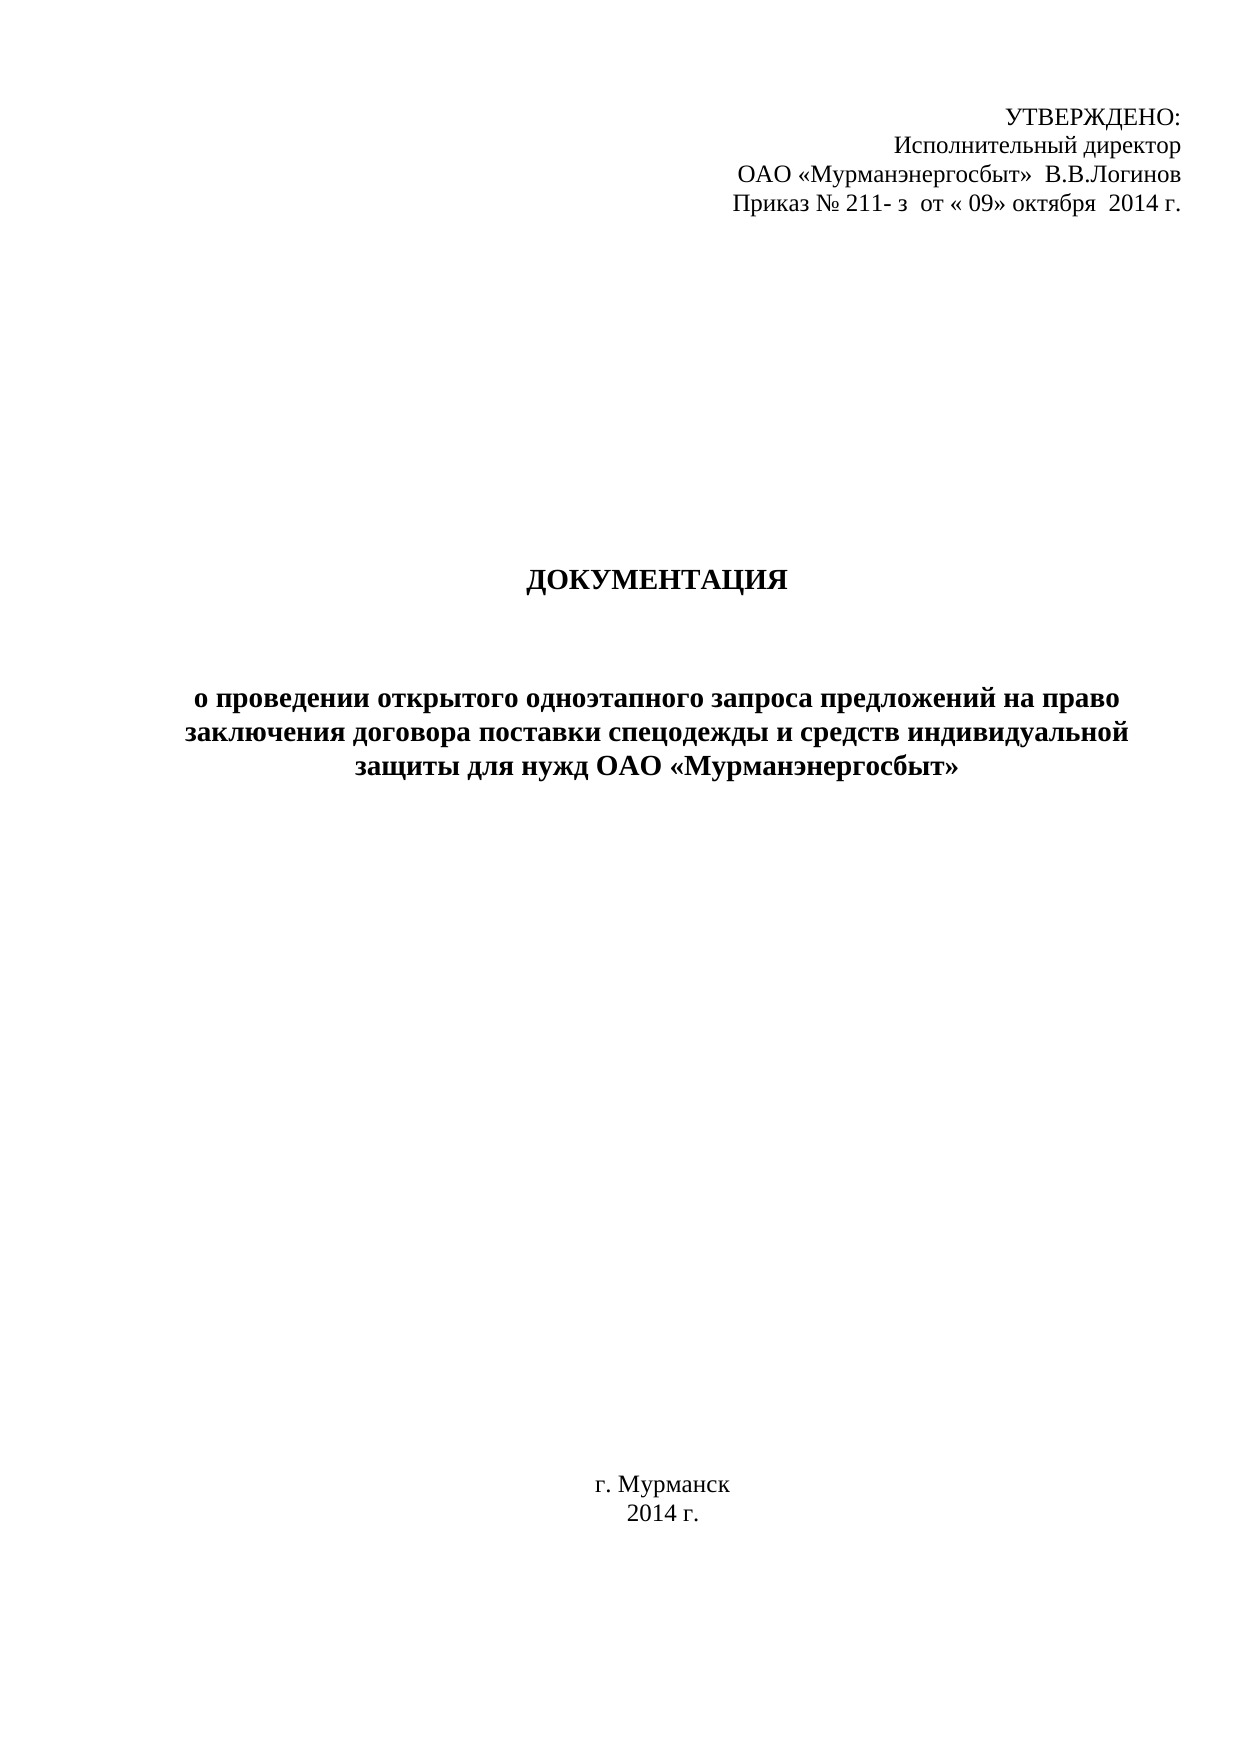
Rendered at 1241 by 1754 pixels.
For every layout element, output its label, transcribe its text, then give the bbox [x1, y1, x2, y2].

text г. Мурманск [474, 1469, 852, 1498]
text 2014 г. [474, 1498, 852, 1527]
text ОАО «Мурманэнергосбыт» В.В.Логинов [133, 159, 1181, 188]
text Исполнительный директор [133, 131, 1181, 159]
text ДОКУМЕНТАЦИЯ [133, 562, 1181, 595]
text УТВЕРЖДЕНО: [44, 102, 1181, 131]
text Приказ № 211- з от « 09» октября 2014 г. [133, 188, 1181, 217]
text о проведении открытого одноэтапного запроса предложений на право заключения договора поставки спецодежды и средств индивидуальной защиты для нужд ОАО «Мурманэнергосбыт» [133, 681, 1181, 781]
